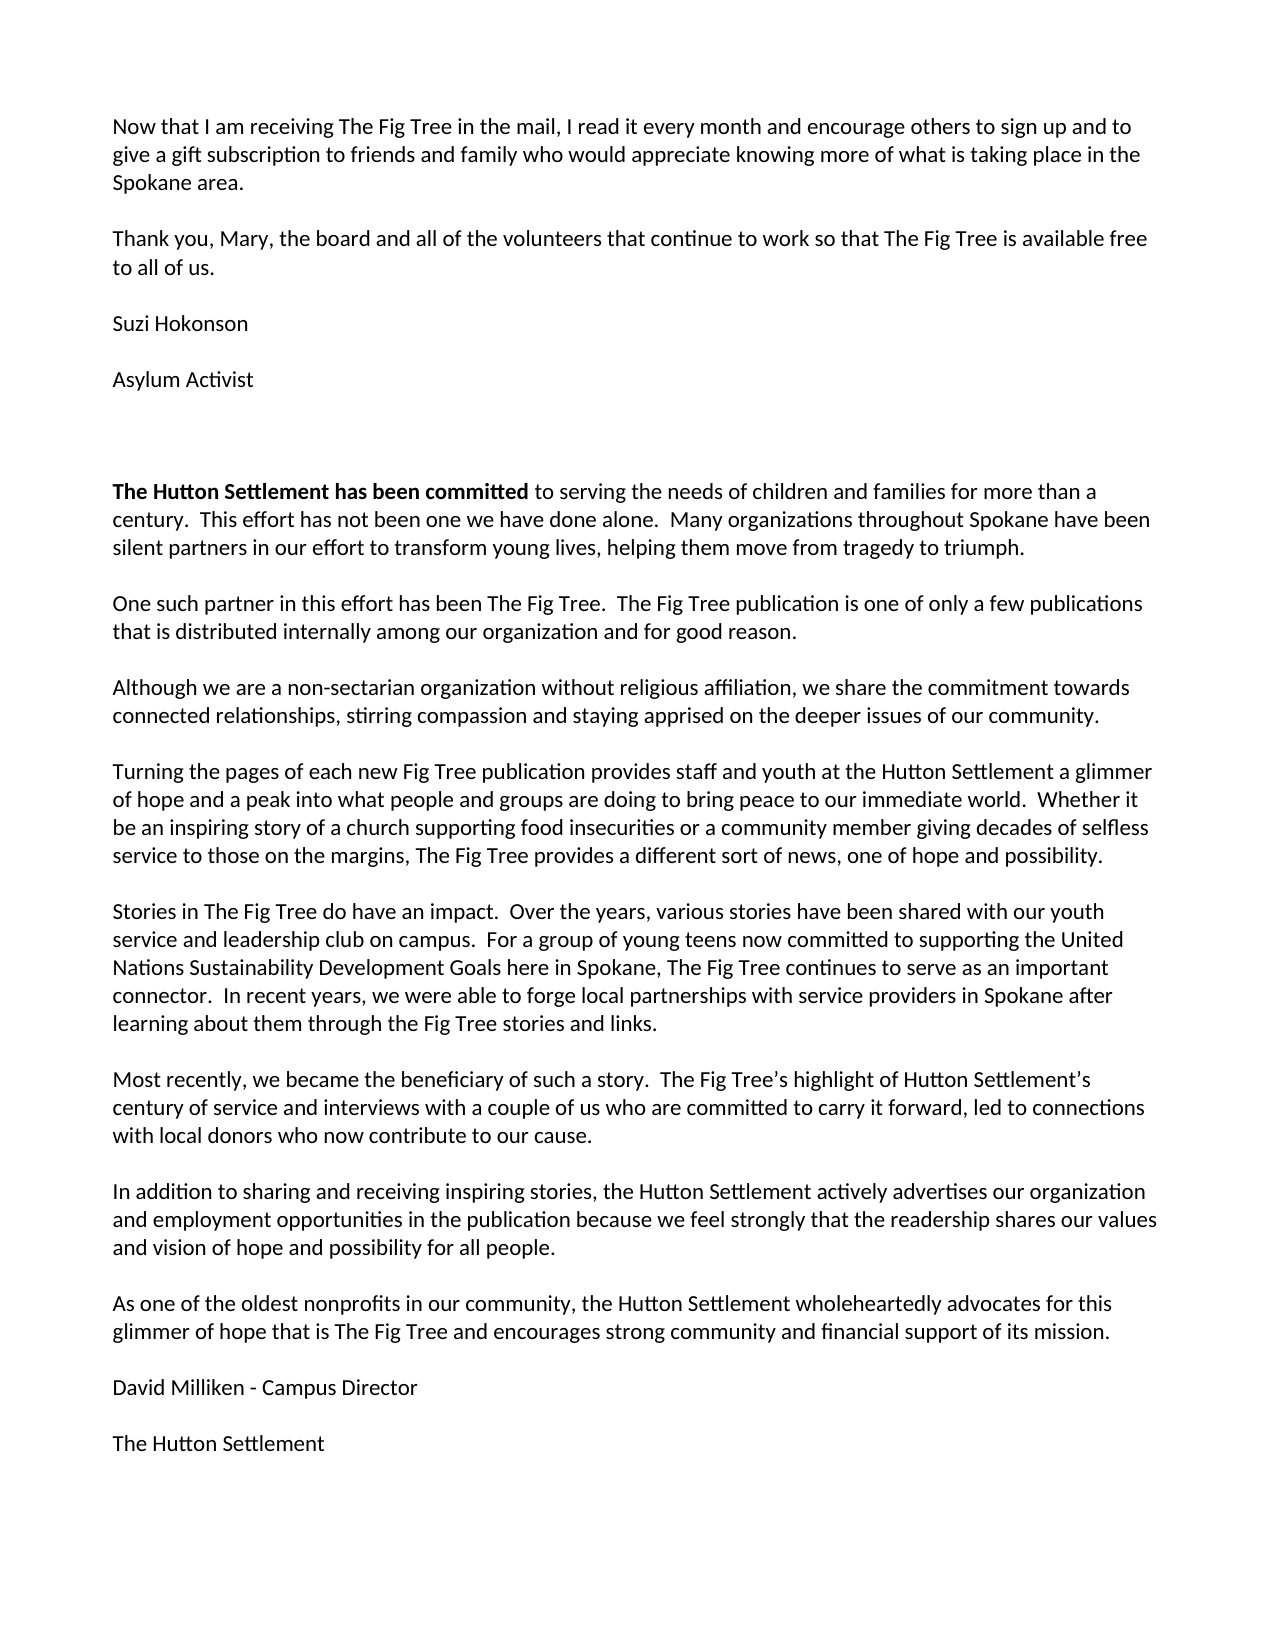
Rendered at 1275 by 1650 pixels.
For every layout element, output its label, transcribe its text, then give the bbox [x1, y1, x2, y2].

text The Hutton Settlement has been committed to serving the needs of children and families for more than a century. This effort has not been one we have done alone. Many organizations throughout Spokane have been silent partners in our effort to transform young lives, helping them move from tragedy to triumph. [112, 477, 1162, 561]
text The Hutton Settlement [112, 1429, 1162, 1457]
text Asylum Activist [112, 365, 1162, 393]
text One such partner in this effort has been The Fig Tree. The Fig Tree publication is one of only a few publications that is distributed internally among our organization and for good reason. [112, 589, 1162, 645]
text Turning the pages of each new Fig Tree publication provides staff and youth at the Hutton Settlement a glimmer of hope and a peak into what people and groups are doing to bring peace to our immediate world. Whether it be an inspiring story of a church supporting food insecurities or a community member giving decades of selfless service to those on the margins, The Fig Tree provides a different sort of news, one of hope and possibility. [112, 757, 1162, 869]
text Suzi Hokonson [112, 309, 1162, 337]
text Although we are a non-sectarian organization without religious affiliation, we share the commitment towards connected relationships, stirring compassion and staying apprised on the deeper issues of our community. [112, 673, 1162, 729]
text Thank you, Mary, the board and all of the volunteers that continue to work so that The Fig Tree is available free to all of us. [112, 224, 1162, 281]
text Stories in The Fig Tree do have an impact. Over the years, various stories have been shared with our youth service and leadership club on campus. For a group of young teens now committed to supporting the United Nations Sustainability Development Goals here in Spokane, The Fig Tree continues to serve as an important connector. In recent years, we were able to forge local partnerships with service providers in Spokane after learning about them through the Fig Tree stories and links. [112, 897, 1162, 1037]
text Now that I am receiving The Fig Tree in the mail, I read it every month and encourage others to sign up and to give a gift subscription to friends and family who would appreciate knowing more of what is taking place in the Spokane area. [112, 112, 1162, 197]
text As one of the oldest nonprofits in our community, the Hutton Settlement wholeheartedly advocates for this glimmer of hope that is The Fig Tree and encourages strong community and financial support of its mission. [112, 1289, 1162, 1345]
text In addition to sharing and receiving inspiring stories, the Hutton Settlement actively advertises our organization and employment opportunities in the publication because we feel strongly that the readership shares our values and vision of hope and possibility for all people. [112, 1177, 1162, 1261]
text Most recently, we became the beneficiary of such a story. The Fig Tree’s highlight of Hutton Settlement’s century of service and interviews with a couple of us who are committed to carry it forward, led to connections with local donors who now contribute to our cause. [112, 1065, 1162, 1149]
text David Milliken - Campus Director [112, 1373, 1162, 1401]
